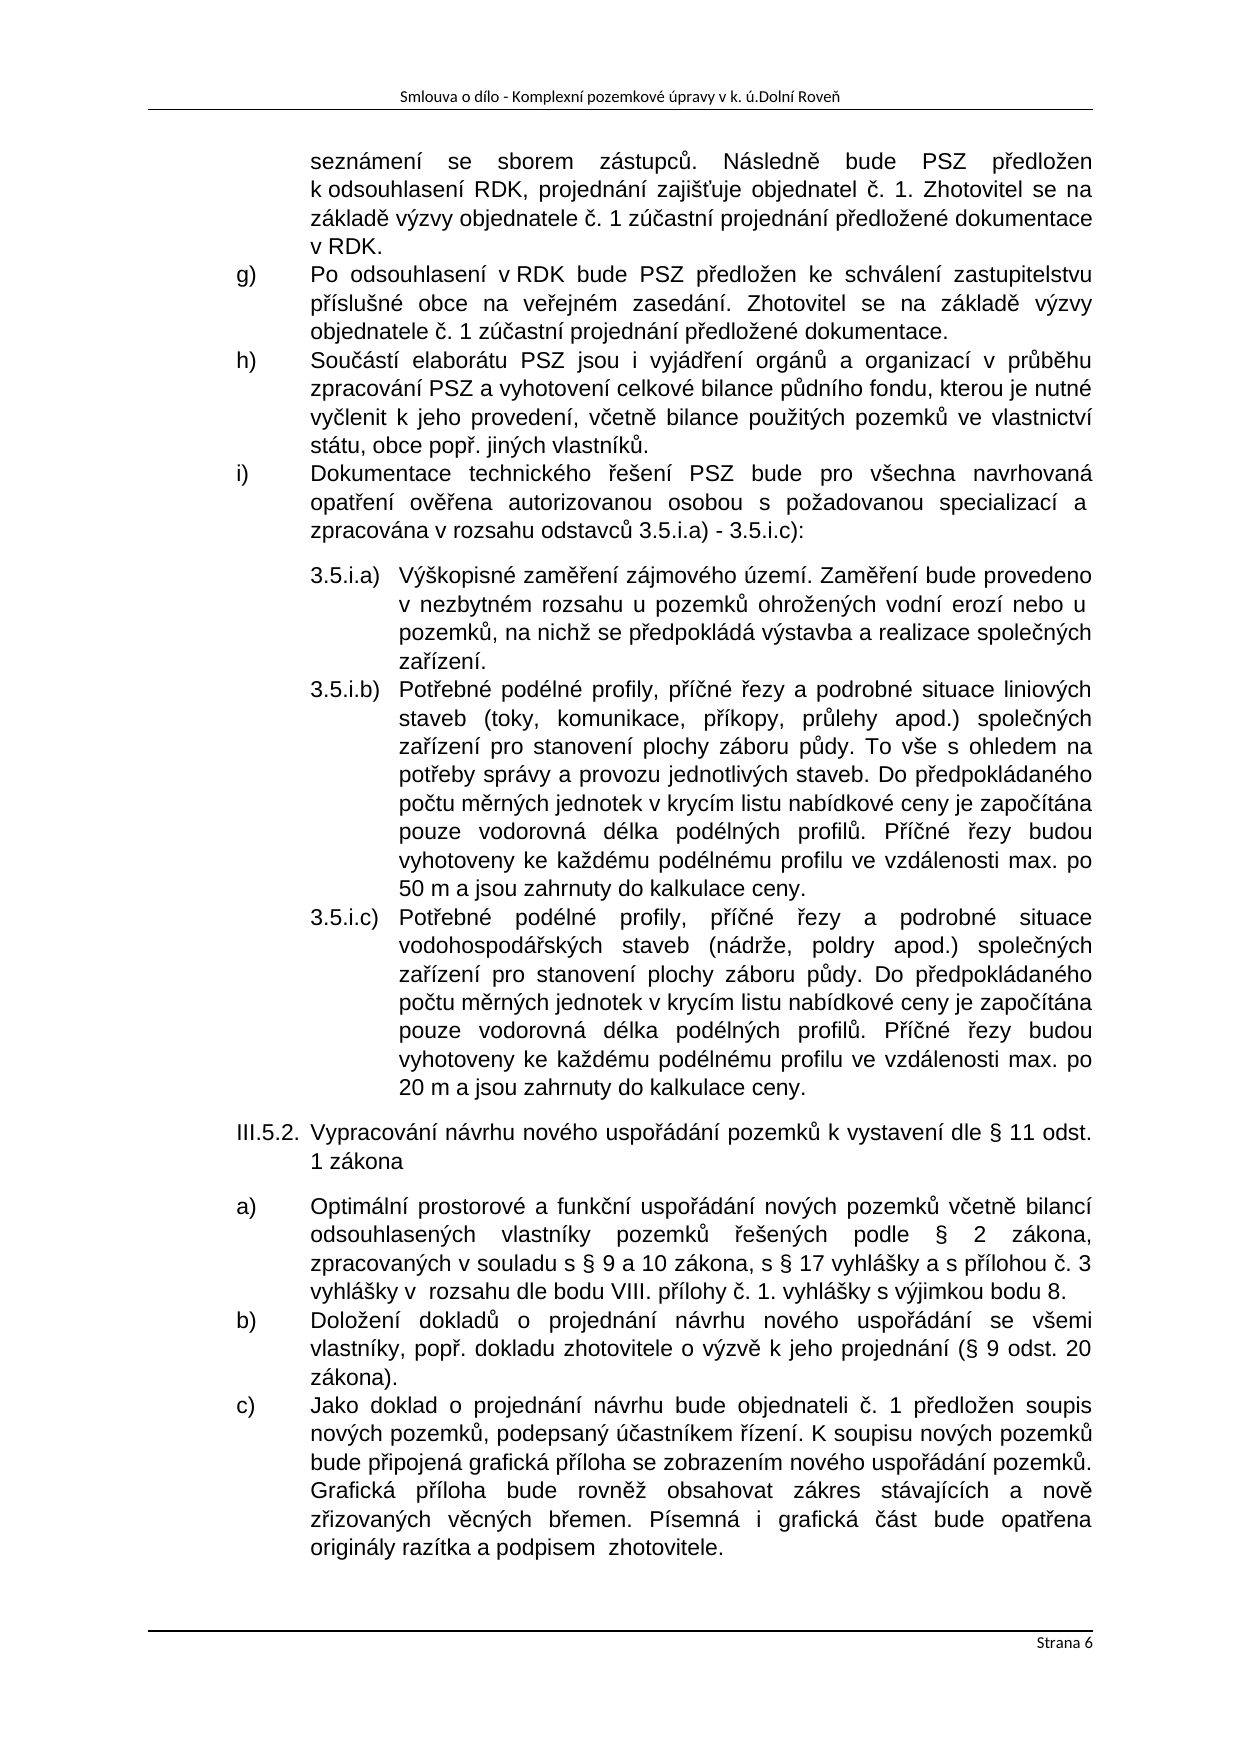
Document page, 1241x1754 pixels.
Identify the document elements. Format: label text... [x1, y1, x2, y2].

text Jako doklad o projednání návrhu bude objednateli č. 1 předložen soupis nových pozemků, podepsaný účastníkem řízení. K soupisu nových pozemků bude připojená grafická příloha se zobrazením nového uspořádání pozemků. Grafická příloha bude rovněž obsahovat zákres stávajících a nově zřizovaných věcných břemen. Písemná i grafická část bude opatřena originály razítka a podpisem zhotovitele. [236, 1392, 1093, 1561]
text Po odsouhlasení v RDK bude PSZ předložen ke schválení zastupitelstvu příslušné obce na veřejném zasedání. Zhotovitel se na základě výzvy objednatele č. 1 zúčastní projednání předložené dokumentace. [236, 261, 1093, 344]
text Doložení dokladů o projednání návrhu nového uspořádání se všemi vlastníky, popř. dokladu zhotovitele o výzvě k jeho projednání (§ 9 odst. 20 zákona). [236, 1307, 1093, 1390]
text Dokumentace technického řešení PSZ bude pro všechna navrhovaná opatření ověřena autorizovanou osobou s požadovanou specializací a zpracována v rozsahu odstavců 3.5.i.a) - 3.5.i.c): [236, 460, 1093, 544]
list 3.5.i.b) Potřebné podélné profily, příčné řezy a podrobné situace liniových staveb (toky, komunikace, příkopy, průlehy apod.) společných zařízení pro stanovení plochy záboru půdy. To vše s ohledem na potřeby správy a provozu jednotlivých staveb. Do předpokládaného počtu měrných jednotek v krycím listu nabídkové ceny je započítána pouze vodorovná délka podélných profilů. Příčné řezy budou vyhotoveny ke každému podélnému profilu ve vzdálenosti max. po 50 m a jsou zahrnuty do kalkulace ceny. [310, 676, 1093, 902]
text Součástí elaborátu PSZ jsou i vyjádření orgánů a organizací v průběhu zpracování PSZ a vyhotovení celkové bilance půdního fondu, kterou je nutné vyčlenit k jeho provedení, včetně bilance použitých pozemků ve vlastnictví státu, obce popř. jiných vlastníků. [236, 347, 1093, 458]
list 3.5.i.c) Potřebné podélné profily, příčné řezy a podrobné situace vodohospodářských staveb (nádrže, poldry apod.) společných zařízení pro stanovení plochy záboru půdy. Do předpokládaného počtu měrných jednotek v krycím listu nabídkové ceny je započítána pouze vodorovná délka podélných profilů. Příčné řezy budou vyhotoveny ke každému podélnému profilu ve vzdálenosti max. po 20 m a jsou zahrnuty do kalkulace ceny. [310, 904, 1093, 1101]
text Vypracování návrhu nového uspořádání pozemků k vystavení dle § 11 odst. 1 zákona [236, 1119, 1093, 1174]
text Optimální prostorové a funkční uspořádání nových pozemků včetně bilancí odsouhlasených vlastníky pozemků řešených podle § 2 zákona, zpracovaných v souladu s § 9 a 10 zákona, s § 17 vyhlášky a s přílohou č. 3 vyhlášky v rozsahu dle bodu VIII. přílohy č. 1. vyhlášky s výjimkou bodu 8. [236, 1193, 1093, 1304]
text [236, 148, 1093, 259]
list 3.5.i.a) Výškopisné zaměření zájmového území. Zaměření bude provedeno v nezbytném rozsahu u pozemků ohrožených vodní erozí nebo u pozemků, na nichž se předpokládá výstavba a realizace společných zařízení. [310, 562, 1093, 674]
